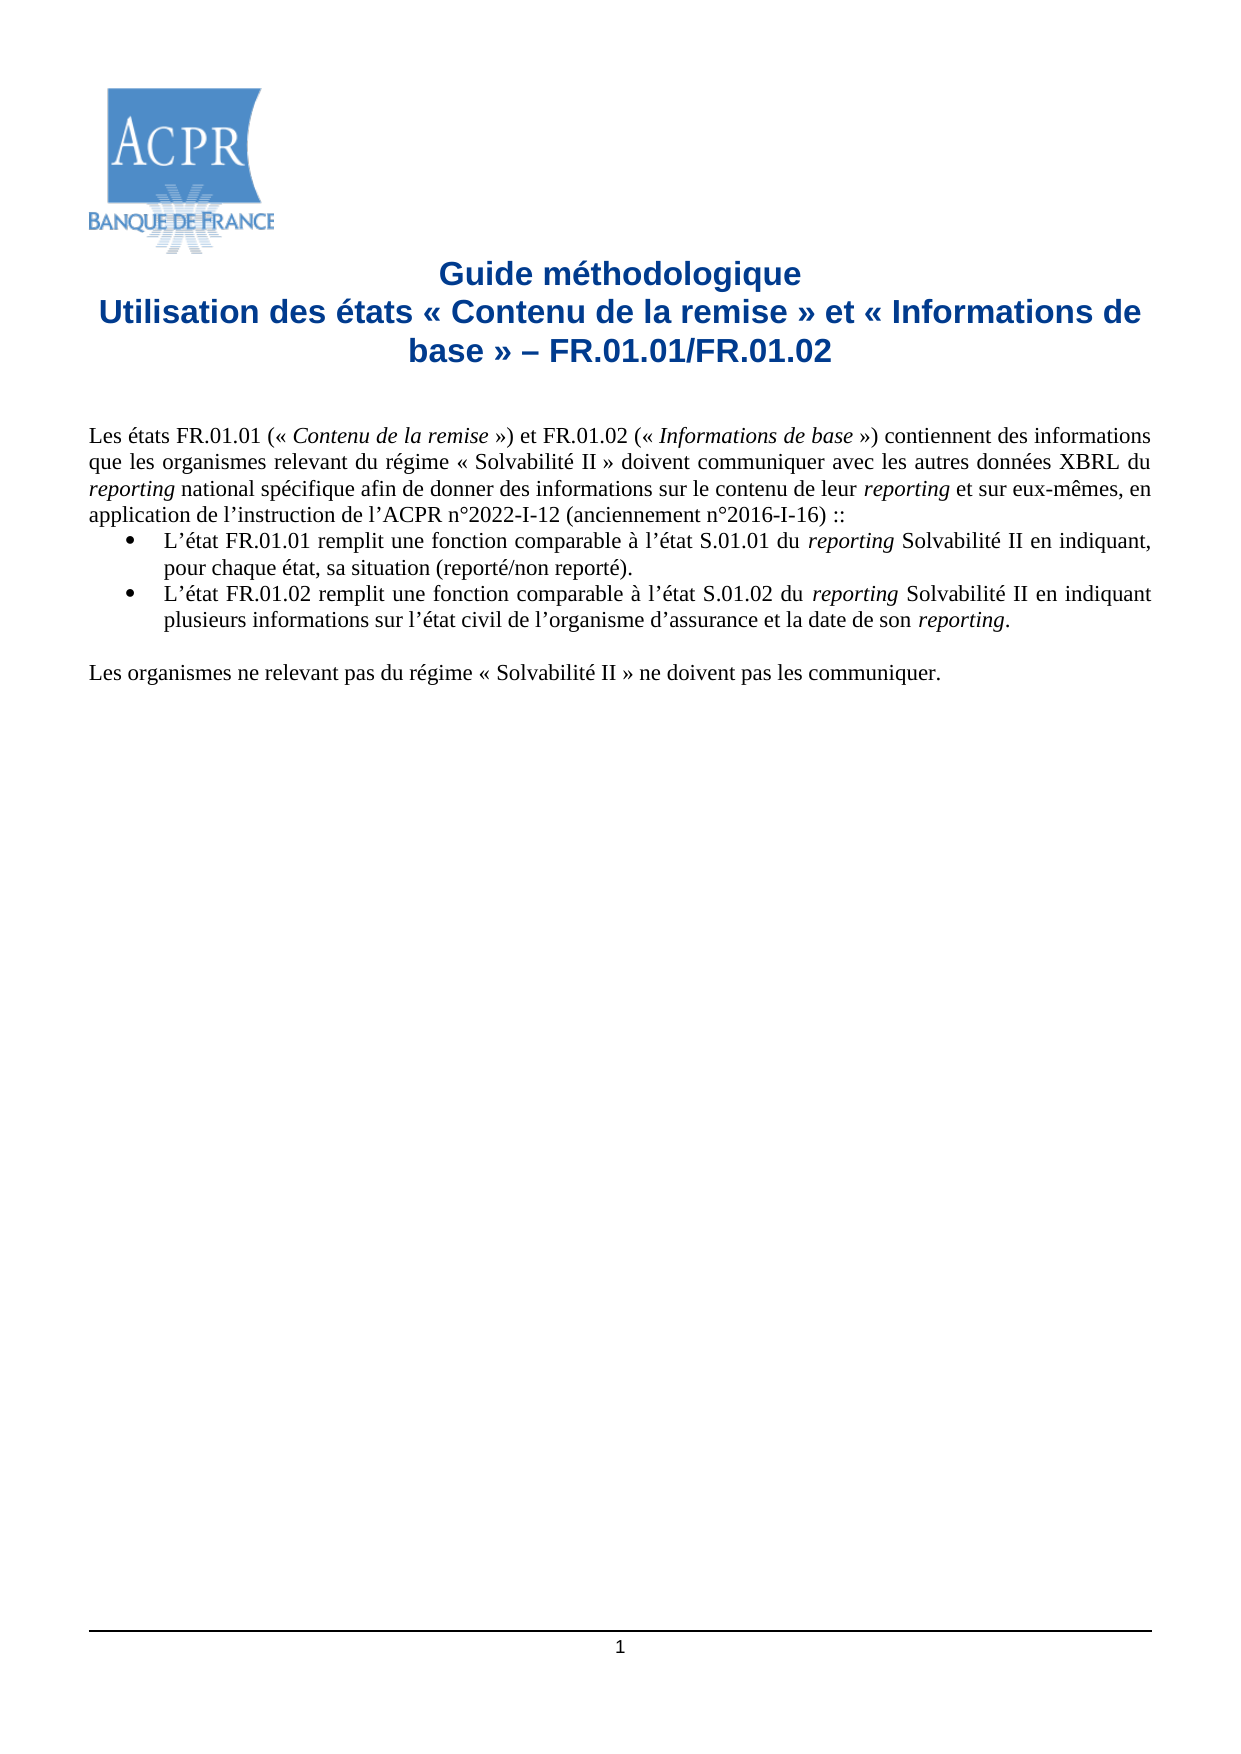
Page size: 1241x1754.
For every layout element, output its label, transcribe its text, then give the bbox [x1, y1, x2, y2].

text Les états FR.01.01 (« Contenu de la remise ») et FR.01.02 (« Informations de base ») contiennent des informations que les organismes relevant du régime « Solvabilité II » doivent communiquer avec les autres données XBRL du reporting national spécifique afin de donner des informations sur le contenu de leur reporting et sur eux-mêmes, en application de l’instruction de l’ACPR n°2022-I-12 (anciennement n°2016-I-16) :: [89, 422, 1152, 527]
list L’état FR.01.01 remplit une fonction comparable à l’état S.01.01 du reporting Solvabilité II en indiquant, pour chaque état, sa situation (reporté/non reporté). [126, 527, 1152, 580]
text Guide méthodologique [89, 254, 1152, 292]
list L’état FR.01.02 remplit une fonction comparable à l’état S.01.02 du reporting Solvabilité II en indiquant plusieurs informations sur l’état civil de l’organisme d’assurance et la date de son reporting. [126, 580, 1152, 633]
text Les organismes ne relevant pas du régime « Solvabilité II » ne doivent pas les communiquer. [89, 659, 1152, 686]
text Utilisation des états « Contenu de la remise » et « Informations de base » – FR.01.01/FR.01.02 [89, 292, 1152, 369]
